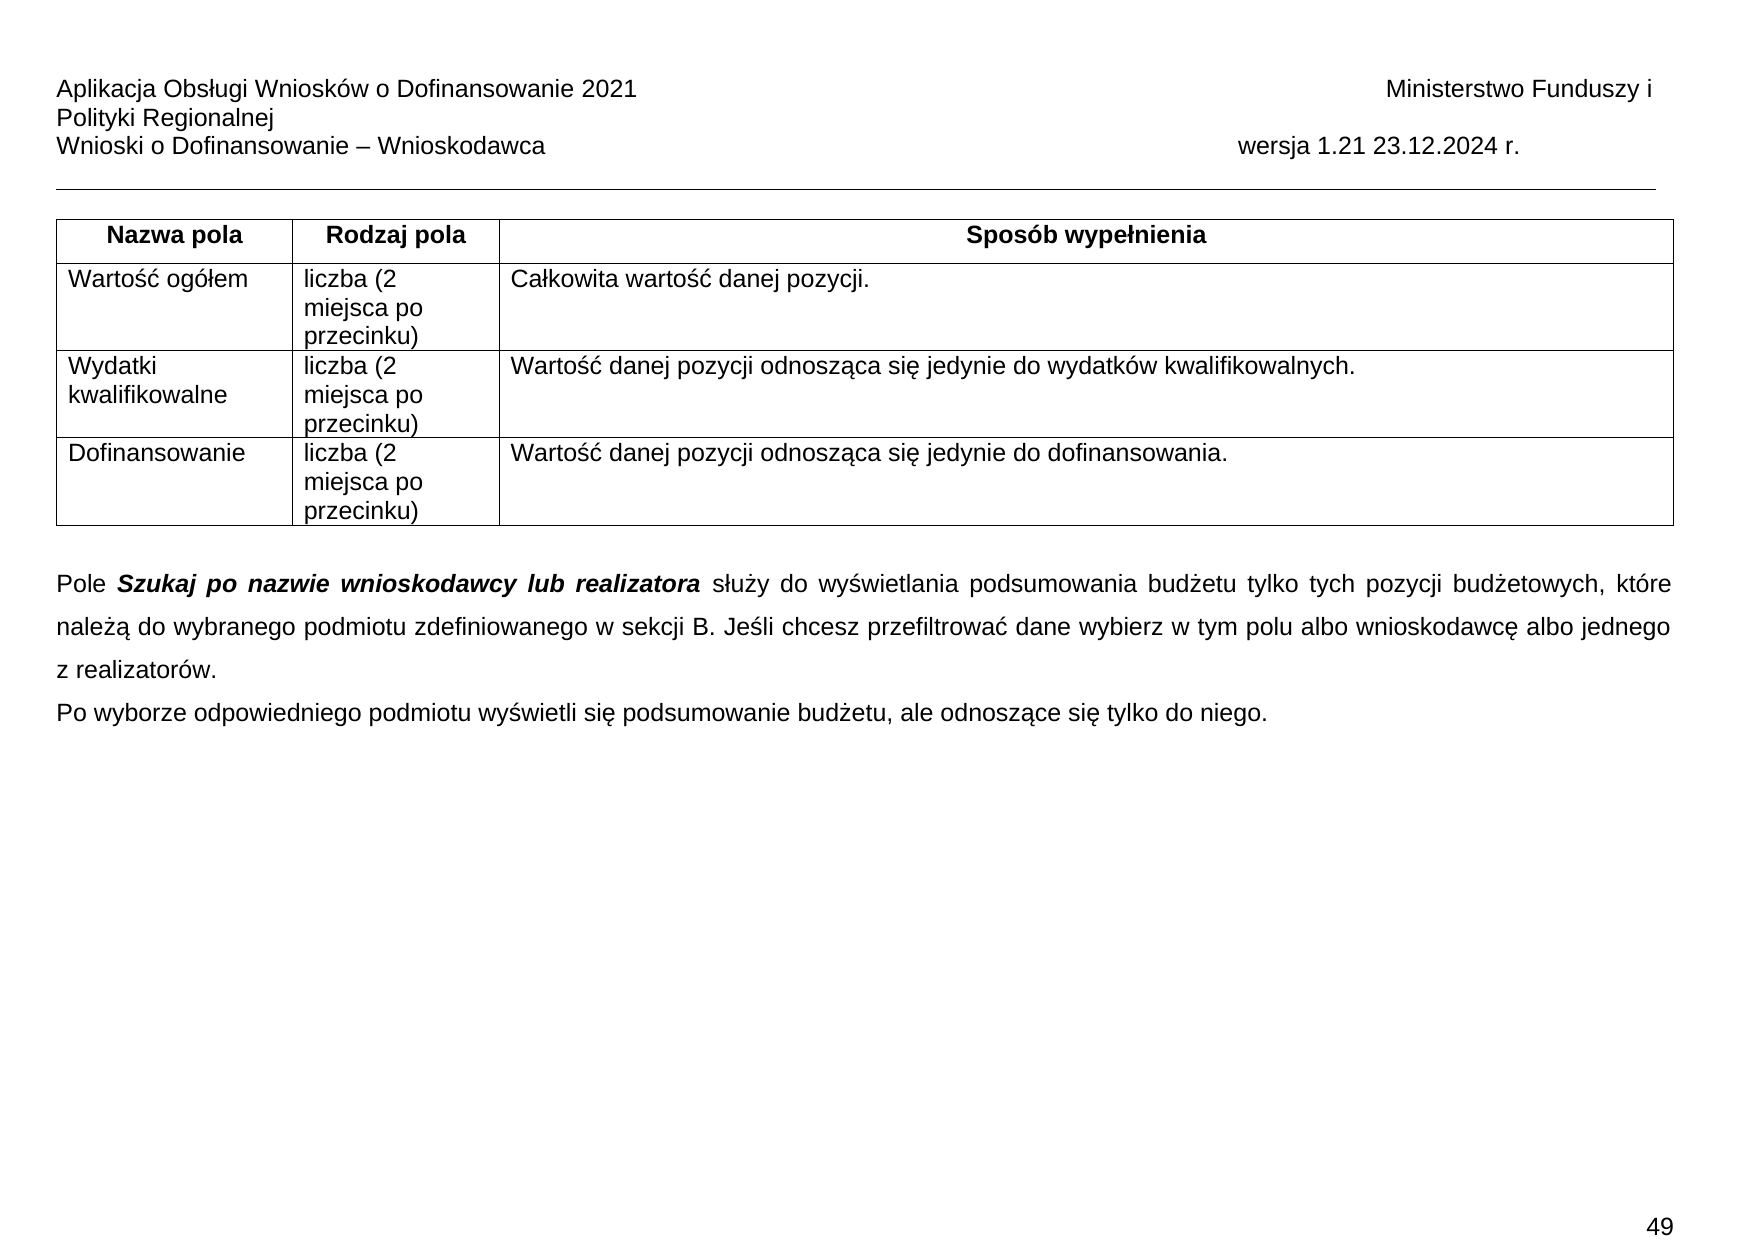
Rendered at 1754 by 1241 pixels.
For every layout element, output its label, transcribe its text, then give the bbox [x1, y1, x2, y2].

table_cell Dofinansowanie [57, 438, 292, 524]
text Po wyborze odpowiedniego podmiotu wyświetli się podsumowanie budżetu, ale odnoszące się tylko do niego. [56, 698, 1674, 727]
table_cell Wartość ogółem [57, 264, 292, 350]
table_cell liczba (2 miejsca po przecinku) [293, 351, 499, 437]
table_header Rodzaj pola [293, 220, 499, 263]
table_cell liczba (2 miejsca po przecinku) [293, 438, 499, 524]
table_cell Wydatki kwalifikowalne [57, 351, 292, 437]
table_header Nazwa pola [57, 220, 292, 263]
table_cell Wartość danej pozycji odnosząca się jedynie do dofinansowania. [500, 438, 1673, 524]
table_cell Całkowita wartość danej pozycji. [500, 264, 1673, 350]
table_cell Wartość danej pozycji odnosząca się jedynie do wydatków kwalifikowalnych. [500, 351, 1673, 437]
text Pole Szukaj po nazwie wnioskodawcy lub realizatora służy do wyświetlania podsumowania budżetu tylko tych pozycji budżetowych, które należą do wybranego podmiotu zdefiniowanego w sekcji B. Jeśli chcesz przefiltrować dane wybierz w tym polu albo wnioskodawcę albo jednego z realizatorów. [56, 569, 1674, 684]
table_header Sposób wypełnienia [500, 220, 1673, 263]
table_cell liczba (2 miejsca po przecinku) [293, 264, 499, 350]
